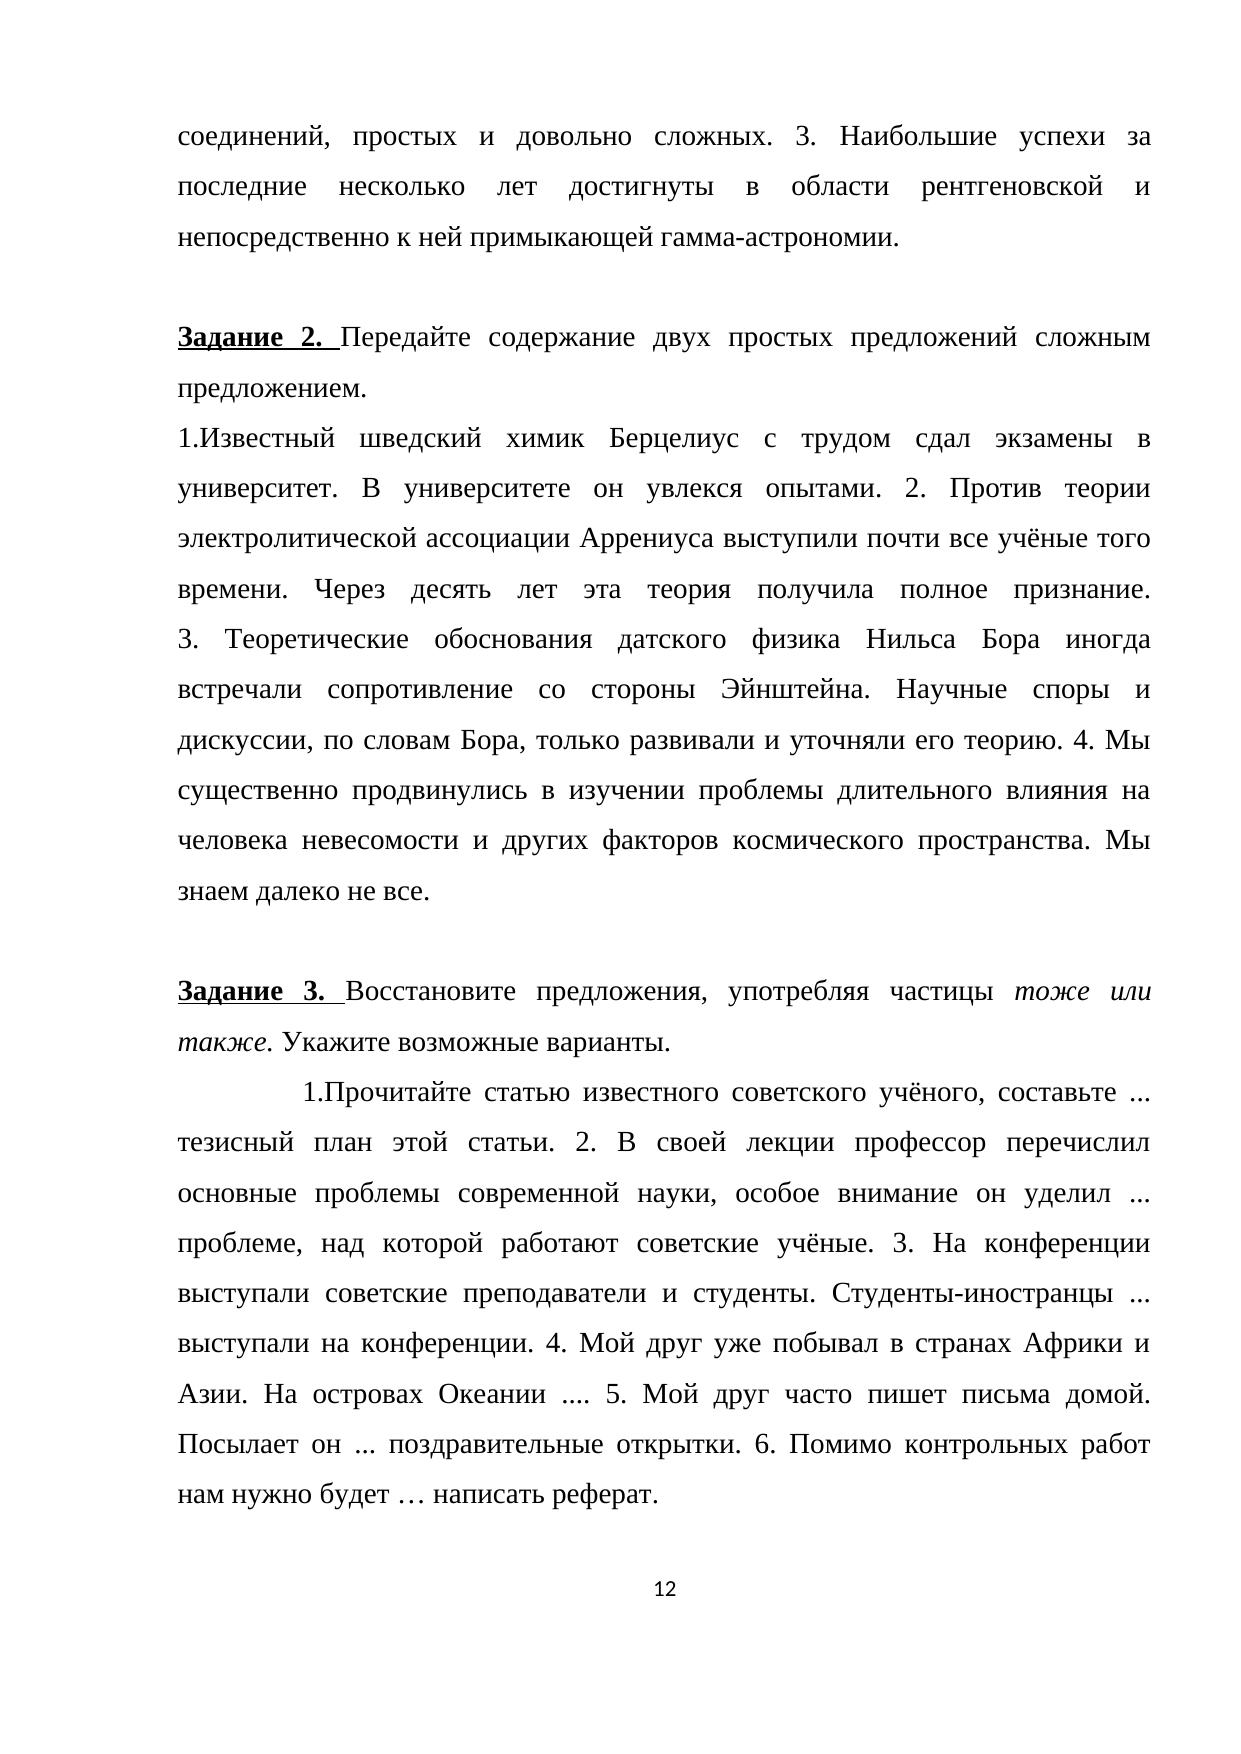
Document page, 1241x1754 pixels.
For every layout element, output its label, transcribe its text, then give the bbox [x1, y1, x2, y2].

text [177, 118, 1152, 252]
text 1.Прочитайте статью известного советского учёного, составьте ... тезисный план этой статьи. 2. В своей лекции профессор перечислил основные проблемы современной науки, особое внимание он уделил ... проблеме, над которой работают советские учёные. 3. На конференции выступали советские преподаватели и студенты. Студенты-иностранцы ... выступали на конференции. 4. Мой друг уже побывал в странах Африки и Азии. На островах Океании .... 5. Мой друг часто пишет письма домой. Посылает он ... поздравительные открытки. 6. Помимо контрольных работ нам нужно будет … написать реферат. [177, 1074, 1152, 1510]
text Задание 3. Восстановите предложения, употребляя частицы тоже или также. Укажите возможные варианты. [177, 973, 1152, 1057]
text 1.Известный шведский химик Берцелиус с трудом сдал экзамены в университет. В университете он увлекся опытами. 2. Против теории электролитической ассоциации Аррениуса выступили почти все учёные того времени. Через десять лет эта теория получила полное признание. 3. Теоретические обоснования датского физика Нильса Бора иногда встречали сопротивление со стороны Эйнштейна. Научные споры и дискуссии, по словам Бора, только развивали и уточняли его теорию. 4. Мы существенно продвинулись в изучении проблемы длительного влияния на человека невесомости и других факторов космического пространства. Мы знаем далеко не все. [177, 420, 1152, 906]
text Задание 2. Передайте содержание двух простых предложений сложным предложением. [177, 319, 1152, 403]
